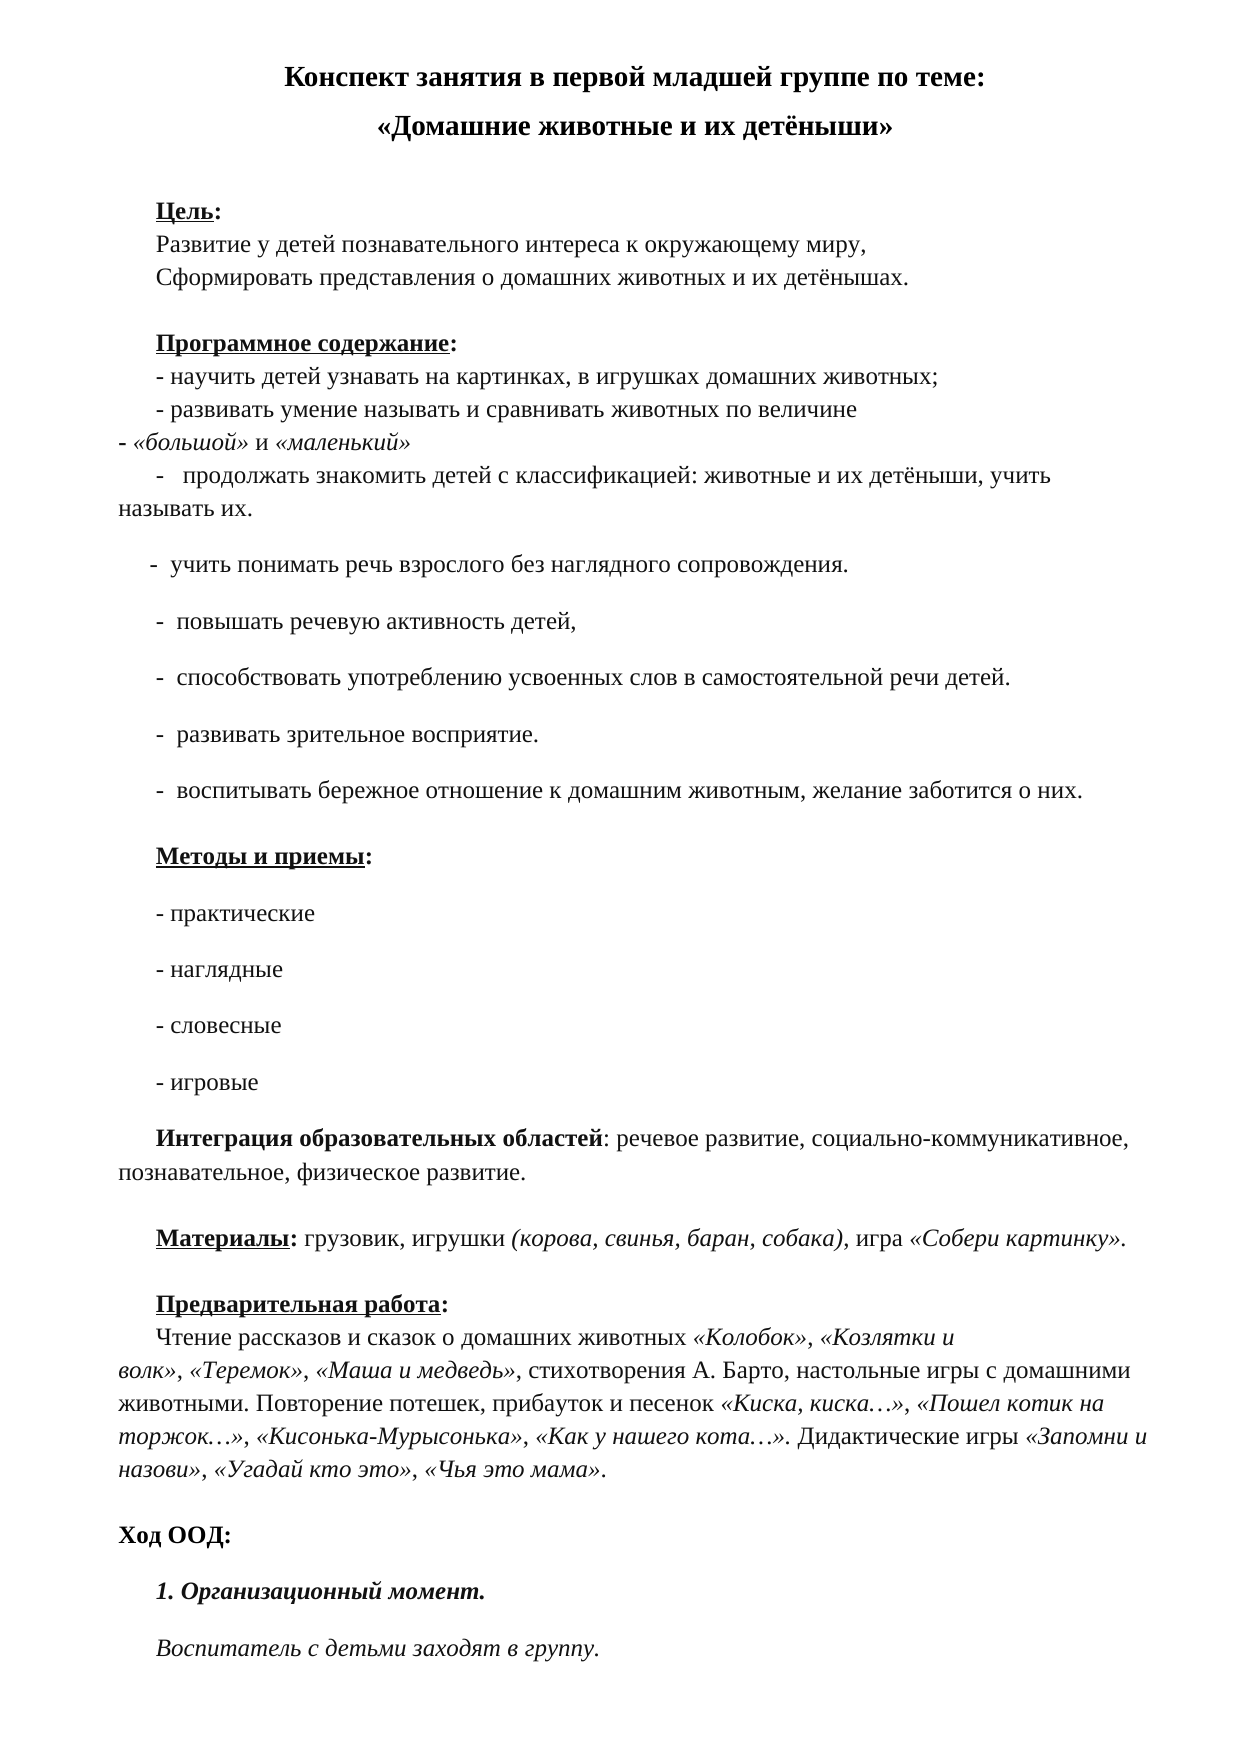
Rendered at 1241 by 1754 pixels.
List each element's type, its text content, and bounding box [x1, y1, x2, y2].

text - словесные [118, 1011, 1152, 1039]
text - продолжать знакомить детей с классификацией: животные и их детёныши, учить называть их. [118, 460, 1152, 522]
text - учить понимать речь взрослого без наглядного сопровождения. [118, 549, 1152, 578]
text Программное содержание: [118, 328, 1152, 357]
text - воспитывать бережное отношение к домашним животным, желание заботится о них. [118, 775, 1152, 804]
text Методы и приемы: [118, 841, 1152, 870]
text Развитие у детей познавательного интереса к окружающему миру, [118, 229, 1152, 257]
text - повышать речевую активность детей, [118, 606, 1152, 634]
text - игровые [118, 1067, 1152, 1096]
text - наглядные [118, 954, 1152, 983]
text - способствовать употреблению усвоенных слов в самостоятельной речи детей. [118, 662, 1152, 691]
text Воспитатель с детьми заходят в группу. [118, 1633, 1152, 1661]
text - практические [118, 898, 1152, 926]
text - развивать умение называть и сравнивать животных по величине - «большой» и «маленький» [118, 394, 1152, 456]
text Ход ООД: [118, 1520, 1152, 1548]
text «Домашние животные и их детёныши» [118, 108, 1152, 142]
text 1. Организационный момент. [118, 1576, 1152, 1605]
text - научить детей узнавать на картинках, в игрушках домашних животных; [118, 361, 1152, 389]
text Интеграция образовательных областей: речевое развитие, социально-коммуникативное, познавательное, физическое развитие. [118, 1123, 1152, 1185]
text Материалы: грузовик, игрушки (корова, свинья, баран, собака), игра «Собери картинку». [118, 1223, 1152, 1251]
text - развивать зрительное восприятие. [118, 719, 1152, 747]
text Цель: [118, 196, 1152, 224]
text Предварительная работа: [118, 1289, 1152, 1317]
text Сформировать представления о домашних животных и их детёнышах. [118, 262, 1152, 291]
text Чтение рассказов и сказок о домашних животных «Колобок», «Козлятки и волк», «Теремок», «Маша и медведь», стихотворения А. Барто, настольные игры с домашними животными. Повторение потешек, прибауток и песенок «Киска, киска…», «Пошел котик на торжок…», «Кисонька-Мурысонька», «Как у нашего кота…». Дидактические игры «Запомни и назови», «Угадай кто это», «Чья это мама». [118, 1322, 1152, 1482]
text Конспект занятия в первой младшей группе по теме: [118, 59, 1152, 93]
